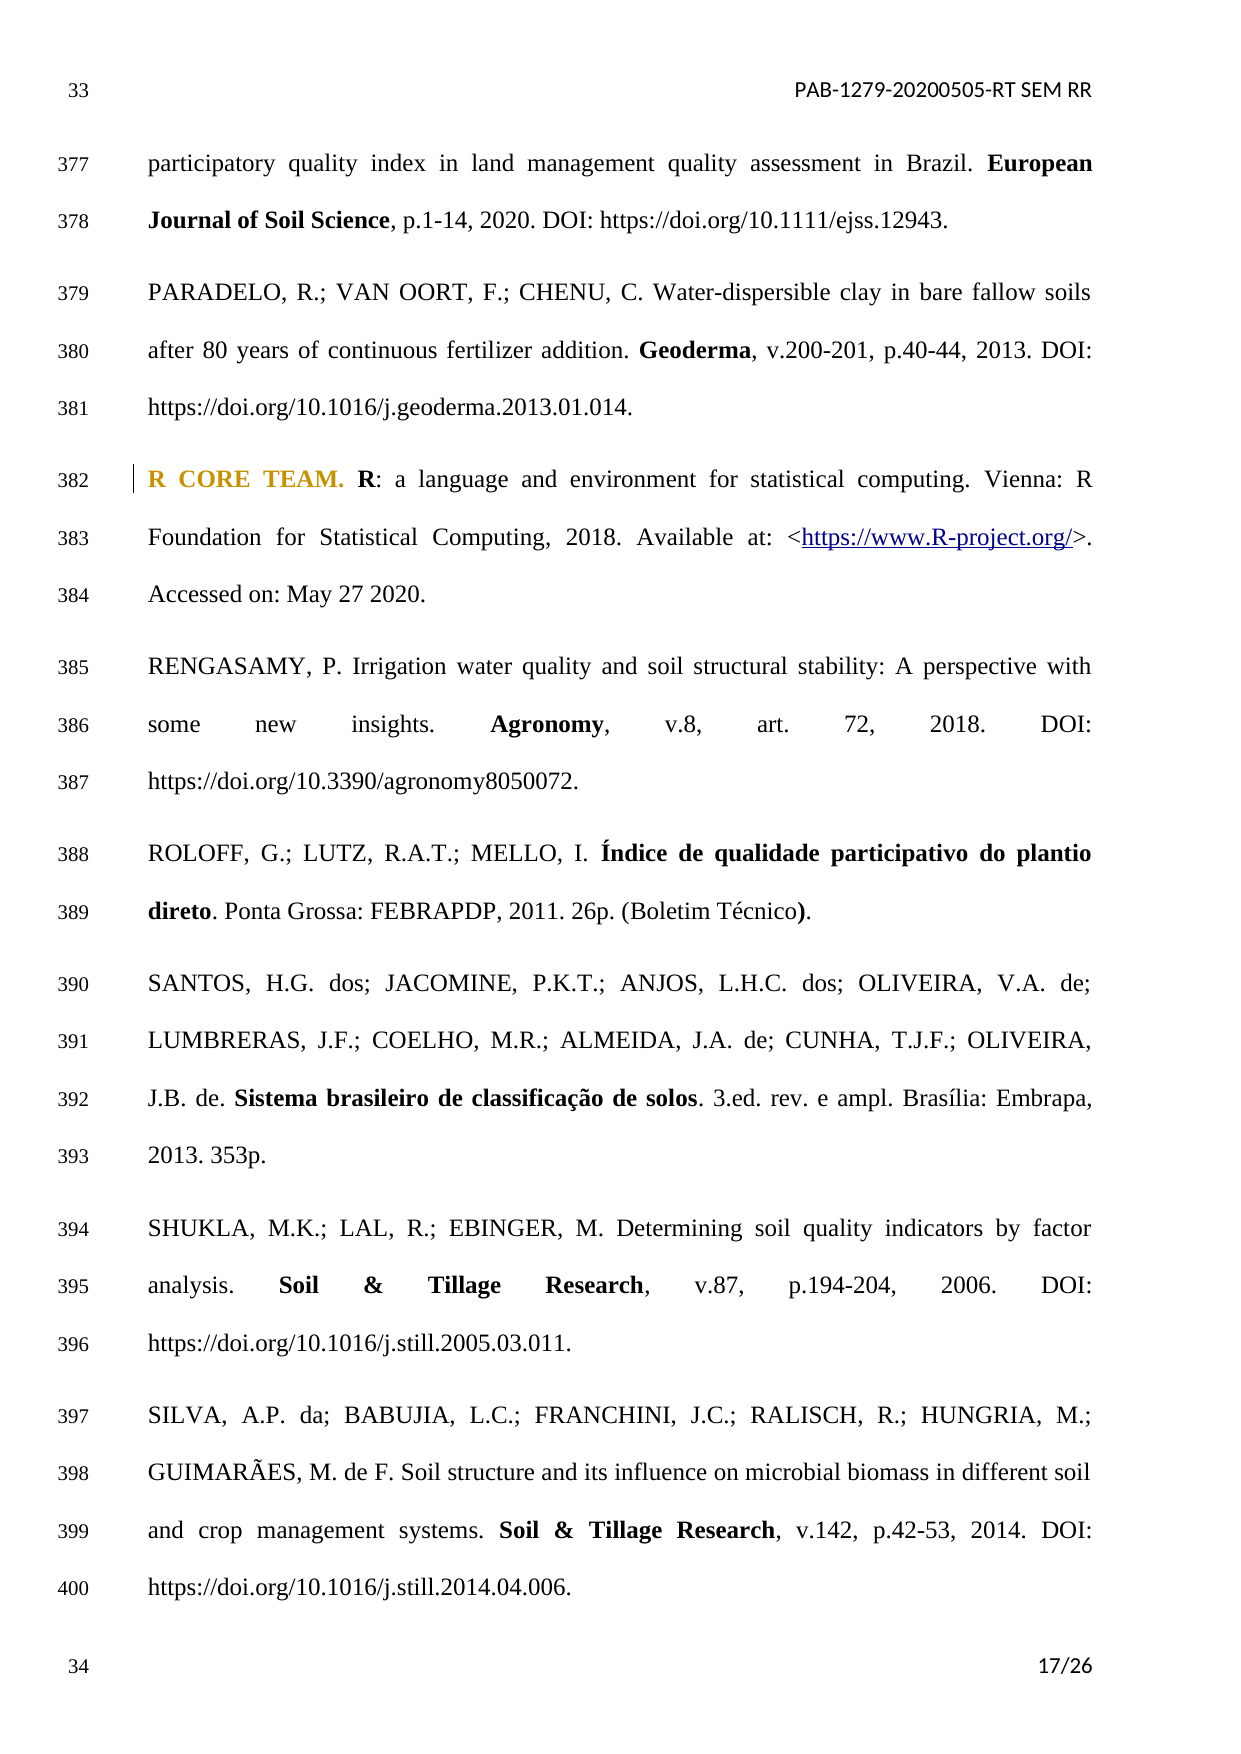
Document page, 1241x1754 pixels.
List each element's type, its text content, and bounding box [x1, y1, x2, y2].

text SHUKLA, M.K.; LAL, R.; EBINGER, M. Determining soil quality indicators by factor analysis. Soil & Tillage Research, v.87, p.194-204, 2006. DOI: https://doi.org/10.1016/j.still.2005.03.011. [148, 1213, 1092, 1356]
text ROLOFF, G.; LUTZ, R.A.T.; MELLO, I. Índice de qualidade participativo do plantio direto. Ponta Grossa: FEBRAPDP, 2011. 26p. (Boletim Técnico). [148, 838, 1092, 925]
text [148, 148, 1092, 234]
text PARADELO, R.; VAN OORT, F.; CHENU, C. Water-dispersible clay in bare fallow soils after 80 years of continuous fertilizer addition. Geoderma, v.200-201, p.40-44, 2013. DOI: https://doi.org/10.1016/j.geoderma.2013.01.014. [148, 277, 1092, 421]
text SILVA, A.P. da; BABUJIA, L.C.; FRANCHINI, J.C.; RALISCH, R.; HUNGRIA, M.; GUIMARÃES, M. de F. Soil structure and its influence on microbial biomass in different soil and crop management systems. Soil & Tillage Research, v.142, p.42-53, 2014. DOI: https://doi.org/10.1016/j.still.2014.04.006. [148, 1400, 1092, 1601]
text SANTOS, H.G. dos; JACOMINE, P.K.T.; ANJOS, L.H.C. dos; OLIVEIRA, V.A. de; LUMBRERAS, J.F.; COELHO, M.R.; ALMEIDA, J.A. de; CUNHA, T.J.F.; OLIVEIRA, J.B. de. Sistema brasileiro de classificação de solos. 3.ed. rev. e ampl. Brasília: Embrapa, 2013. 353p. [148, 968, 1092, 1169]
text R CORE TEAM. R: a language and environment for statistical computing. Vienna: R Foundation for Statistical Computing, 2018. Available at: <https://www.R-project.org/>. Accessed on: May 27 2020. [148, 464, 1092, 608]
text RENGASAMY, P. Irrigation water quality and soil structural stability: A perspective with some new insights. Agronomy, v.8, art. 72, 2018. DOI: https://doi.org/10.3390/agronomy8050072. [148, 651, 1092, 795]
